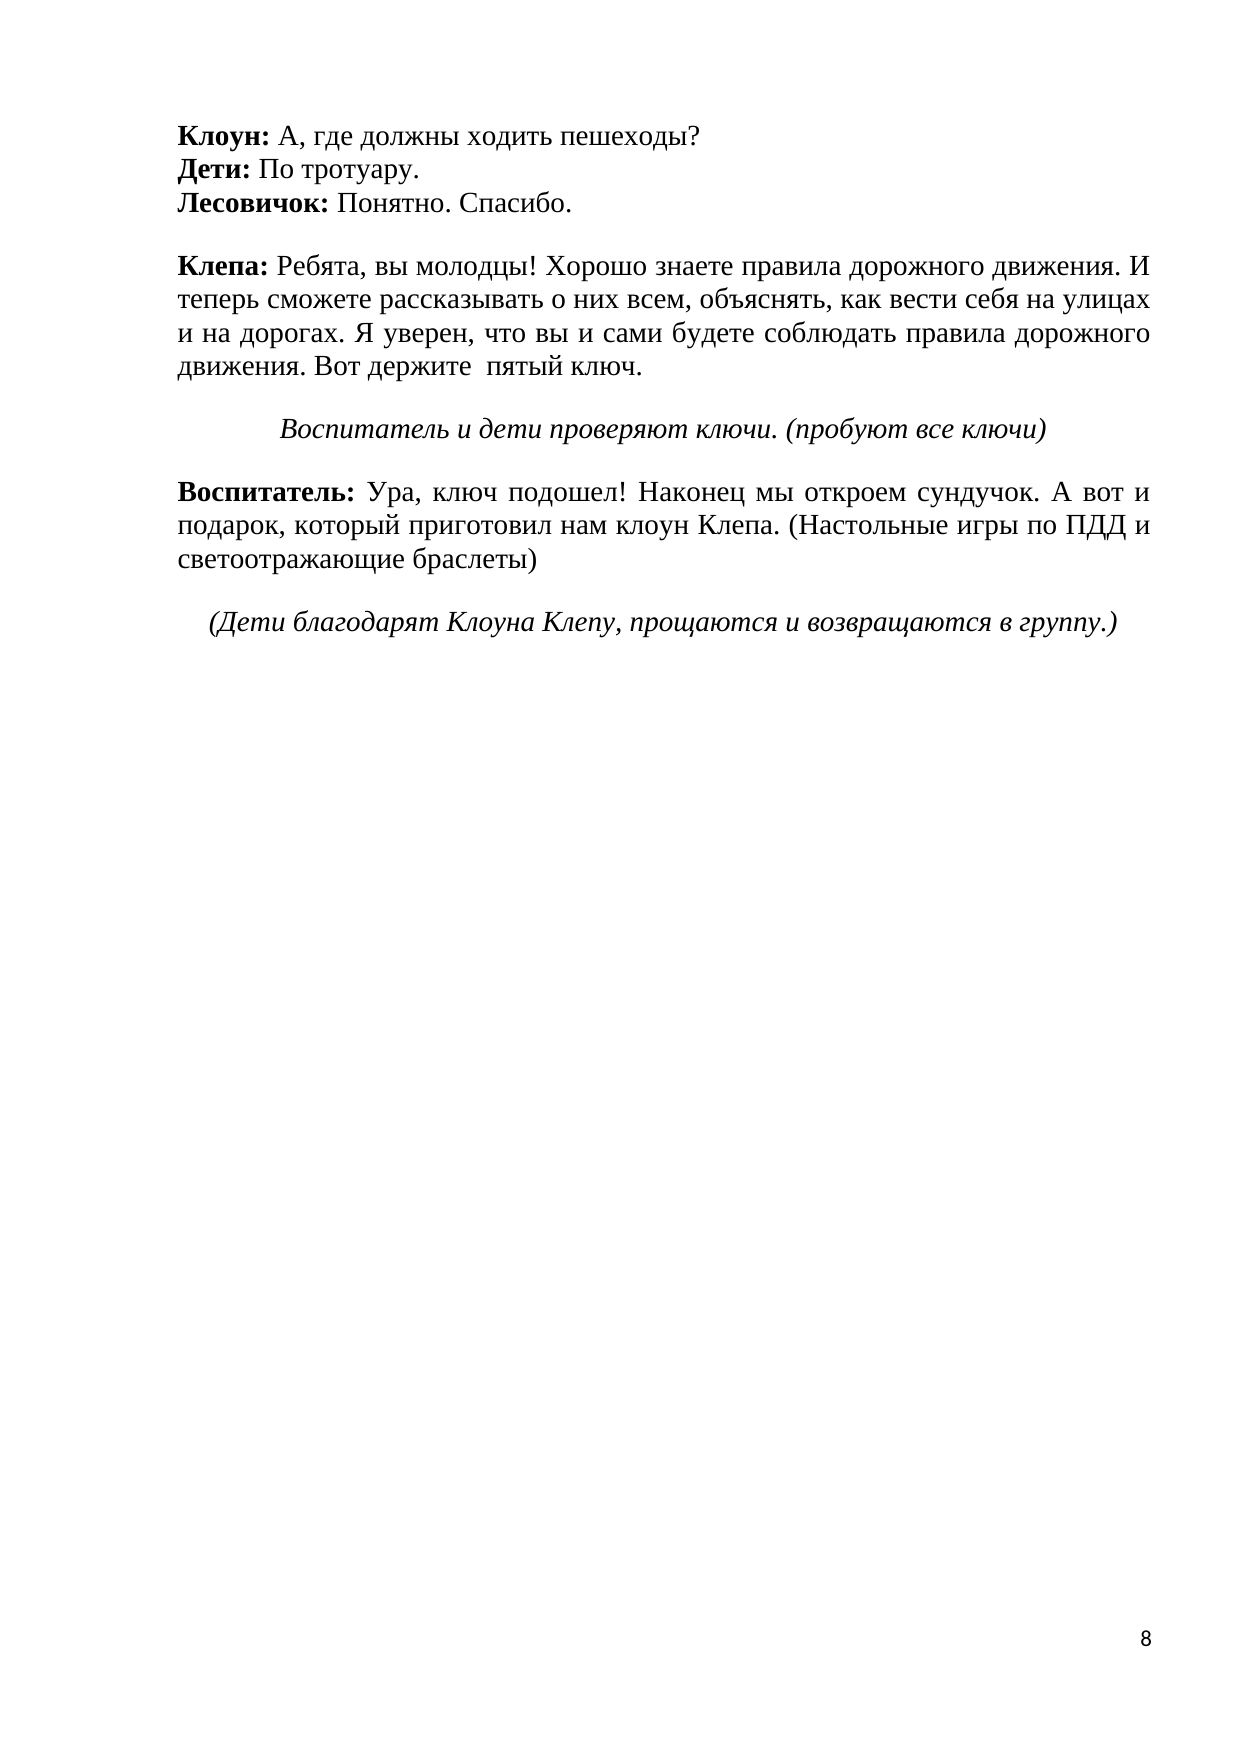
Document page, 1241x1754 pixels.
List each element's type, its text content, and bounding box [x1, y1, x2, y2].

text Клоун: А, где должны ходить пешеходы? [177, 118, 1152, 152]
text Клепа: Ребята, вы молодцы! Хорошо знаете правила дорожного движения. И теперь сможете рассказывать о них всем, объяснять, как вести себя на улицах и на дорогах. Я уверен, что вы и сами будете соблюдать правила дорожного движения. Вот держите пятый ключ. [177, 248, 1152, 382]
text Дети: По тротуару. [177, 152, 1152, 185]
text Воспитатель: Ура, ключ подошел! Наконец мы откроем сундучок. А вот и подарок, который приготовил нам клоун Клепа. (Настольные игры по ПДД и светоотражающие браслеты) [177, 474, 1152, 574]
text (Дети благодарят Клоуна Клепу, прощаются и возвращаются в группу.) [177, 604, 1152, 637]
text Воспитатель и дети проверяют ключи. (пробуют все ключи) [177, 411, 1152, 445]
text Лесовичок: Понятно. Спасибо. [177, 185, 1152, 219]
